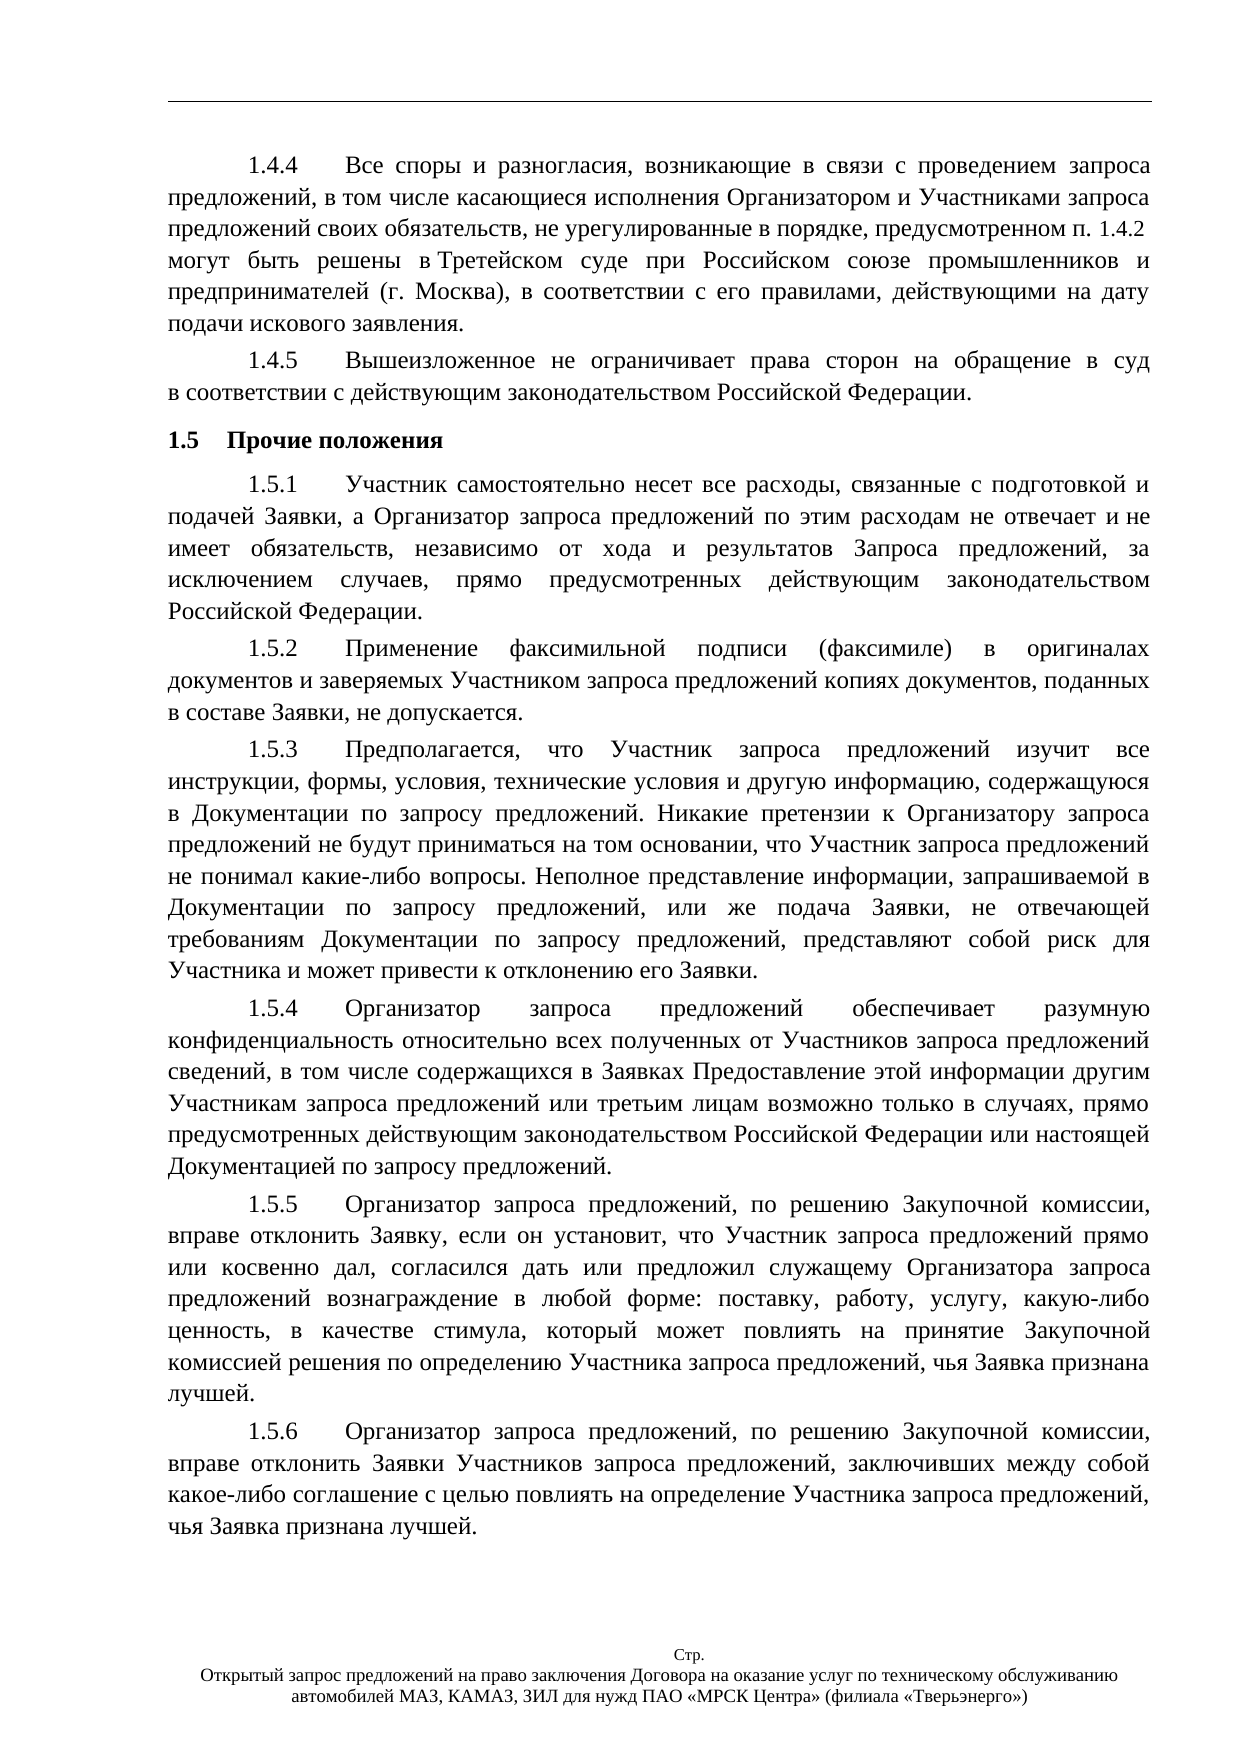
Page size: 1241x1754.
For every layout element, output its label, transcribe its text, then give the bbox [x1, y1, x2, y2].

list Организатор запроса предложений обеспечивает разумную конфиденциальность относительно всех полученных от Участников запроса предложений сведений, в том числе содержащихся в Заявках Предоставление этой информации другим Участникам запроса предложений или третьим лицам возможно только в случаях, прямо предусмотренных действующим законодательством Российской Федерации или настоящей Документацией по запросу предложений. [168, 993, 1150, 1180]
list Участник самостоятельно несет все расходы, связанные с подготовкой и подачей Заявки, а Организатор запроса предложений по этим расходам не отвечает и не имеет обязательств, независимо от хода и результатов Запроса предложений, за исключением случаев, прямо предусмотренных действующим законодательством Российской Федерации. [168, 469, 1150, 624]
list Вышеизложенное не ограничивает права сторон на обращение в суд в соответствии с действующим законодательством Российской Федерации. [168, 346, 1150, 406]
list Все споры и разногласия, возникающие в связи с проведением запроса предложений, в том числе касающиеся исполнения Организатором и Участниками запроса предложений своих обязательств, не урегулированные в порядке, предусмотренном п. 1.4.2 могут быть решены в Третейском суде при Российском союзе промышленников и предпринимателей (г. Москва), в соответствии с его правилами, действующими на дату подачи искового заявления. [168, 150, 1150, 337]
subtitle Прочие положения [168, 425, 1152, 454]
list Организатор запроса предложений, по решению Закупочной комиссии, вправе отклонить Заявку, если он установит, что Участник запроса предложений прямо или косвенно дал, согласился дать или предложил служащему Организатора запроса предложений вознаграждение в любой форме: поставку, работу, услугу, какую-либо ценность, в качестве стимула, который может повлиять на принятие Закупочной комиссией решения по определению Участника запроса предложений, чья Заявка признана лучшей. [168, 1189, 1150, 1407]
list Применение факсимильной подписи (факсимиле) в оригиналах документов и заверяемых Участником запроса предложений копиях документов, поданных в составе Заявки, не допускается. [168, 633, 1150, 725]
list Организатор запроса предложений, по решению Закупочной комиссии, вправе отклонить Заявки Участников запроса предложений, заключивших между собой какое-либо соглашение с целью повлиять на определение Участника запроса предложений, чья Заявка признана лучшей. [168, 1416, 1150, 1539]
list Предполагается, что Участник запроса предложений изучит все инструкции, формы, условия, технические условия и другую информацию, содержащуюся в Документации по запросу предложений. Никакие претензии к Организатору запроса предложений не будут приниматься на том основании, что Участник запроса предложений не понимал какие-либо вопросы. Неполное представление информации, запрашиваемой в Документации по запросу предложений, или же подача Заявки, не отвечающей требованиям Документации по запросу предложений, представляют собой риск для Участника и может привести к отклонению его Заявки. [168, 734, 1150, 984]
